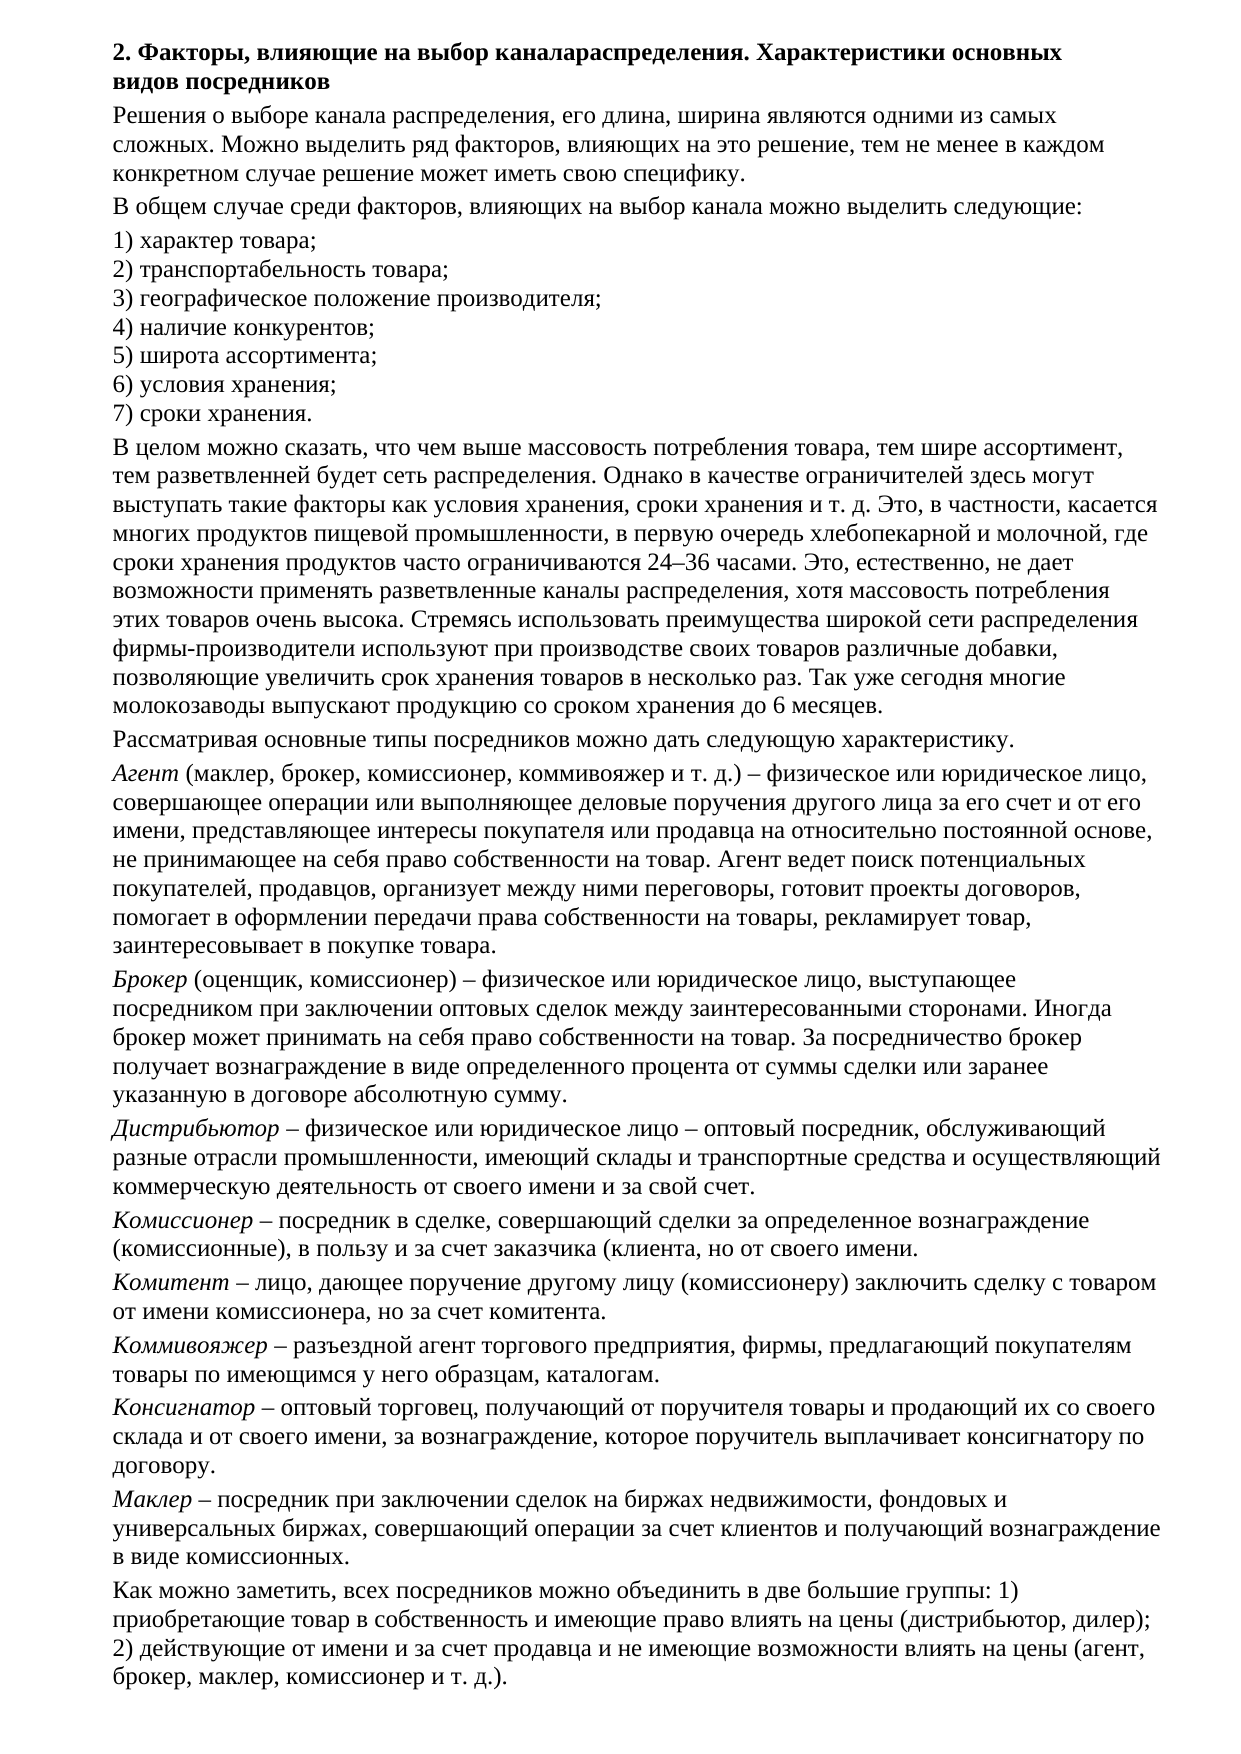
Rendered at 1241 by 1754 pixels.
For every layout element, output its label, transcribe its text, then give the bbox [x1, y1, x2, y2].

text В целом можно сказать, что чем выше массовость потребления товара, тем шире ассортимент, тем разветвленней будет сеть распределения. Однако в качестве ограничителей здесь могут выступать такие факторы как условия хранения, сроки хранения и т. д. Это, в частности, касается многих продуктов пищевой промышленности, в первую очередь хлебопекарной и молочной, где сроки хранения продуктов часто ограничиваются 24–36 часами. Это, естественно, не дает возможности применять разветвленные каналы распределения, хотя массовость потребления этих товаров очень высока. Стремясь использовать преимущества широкой сети распределения фирмы-производители используют при производстве своих товаров различные добавки, позволяющие увеличить срок хранения товаров в несколько раз. Так уже сегодня многие молокозаводы выпускают продукцию со сроком хранения до 6 месяцев. [112, 432, 1162, 719]
text Брокер (оценщик, комиссионер) – физическое или юридическое лицо, выступающее посредником при заключении оптовых сделок между заинтересованными сторонами. Иногда брокер может принимать на себя право собственности на товар. За посредничество брокер получает вознаграждение в виде определенного процента от суммы сделки или заранее указанную в договоре абсолютную сумму. [112, 964, 1162, 1108]
text Как можно заметить, всех посредников можно объединить в две большие группы: 1) приобретающие товар в собственность и имеющие право влиять на цены (дистрибьютор, дилер); 2) действующие от имени и за счет продавца и не имеющие возможности влиять на цены (агент, брокер, маклер, комиссионер и т. д.). [112, 1575, 1162, 1690]
text Консигнатор – оптовый торговец, получающий от поручителя товары и продающий их со своего склада и от своего имени, за вознаграждение, которое поручитель выплачивает консигнатору по договору. [112, 1392, 1162, 1479]
text 2. Факторы, влияющие на выбор каналараспределения. Характеристики основных видов посредников [112, 37, 1162, 95]
text 1) характер товара; 2) транспортабельность товара; 3) географическое положение производителя; 4) наличие конкурентов; 5) широта ассортимента; 6) условия хранения; 7) сроки хранения. [112, 225, 1162, 427]
text Комитент – лицо, дающее поручение другому лицу (комиссионеру) заключить сделку с товаром от имени комиссионера, но за счет комитента. [112, 1267, 1162, 1325]
text В общем случае среди факторов, влияющих на выбор канала можно выделить следующие: [112, 191, 1162, 220]
text Коммивояжер – разъездной агент торгового предприятия, фирмы, предлагающий покупателям товары по имеющимся у него образцам, каталогам. [112, 1330, 1162, 1387]
text Агент (маклер, брокер, комиссионер, коммивояжер и т. д.) – физическое или юридическое лицо, совершающее операции или выполняющее деловые поручения другого лица за его счет и от его имени, представляющее интересы покупателя или продавца на относительно постоянной основе, не принимающее на себя право собственности на товар. Агент ведет поиск потенциальных покупателей, продавцов, организует между ними переговоры, готовит проекты договоров, помогает в оформлении передачи права собственности на товары, рекламирует товар, заинтересовывает в покупке товара. [112, 758, 1162, 959]
text Комиссионер – посредник в сделке, совершающий сделки за определенное вознаграждение (комиссионные), в пользу и за счет заказчика (клиента, но от своего имени. [112, 1205, 1162, 1262]
text Рассматривая основные типы посредников можно дать следующую характеристику. [112, 724, 1162, 753]
text Маклер – посредник при заключении сделок на биржах недвижимости, фондовых и универсальных биржах, совершающий операции за счет клиентов и получающий вознаграждение в виде комиссионных. [112, 1484, 1162, 1570]
text Решения о выборе канала распределения, его длина, ширина являются одними из самых сложных. Можно выделить ряд факторов, влияющих на это решение, тем не менее в каждом конкретном случае решение может иметь свою специфику. [112, 100, 1162, 186]
text Дистрибьютор – физическое или юридическое лицо – оптовый посредник, обслуживающий разные отрасли промышленности, имеющий склады и транспортные средства и осуществляющий коммерческую деятельность от своего имени и за свой счет. [112, 1113, 1162, 1199]
